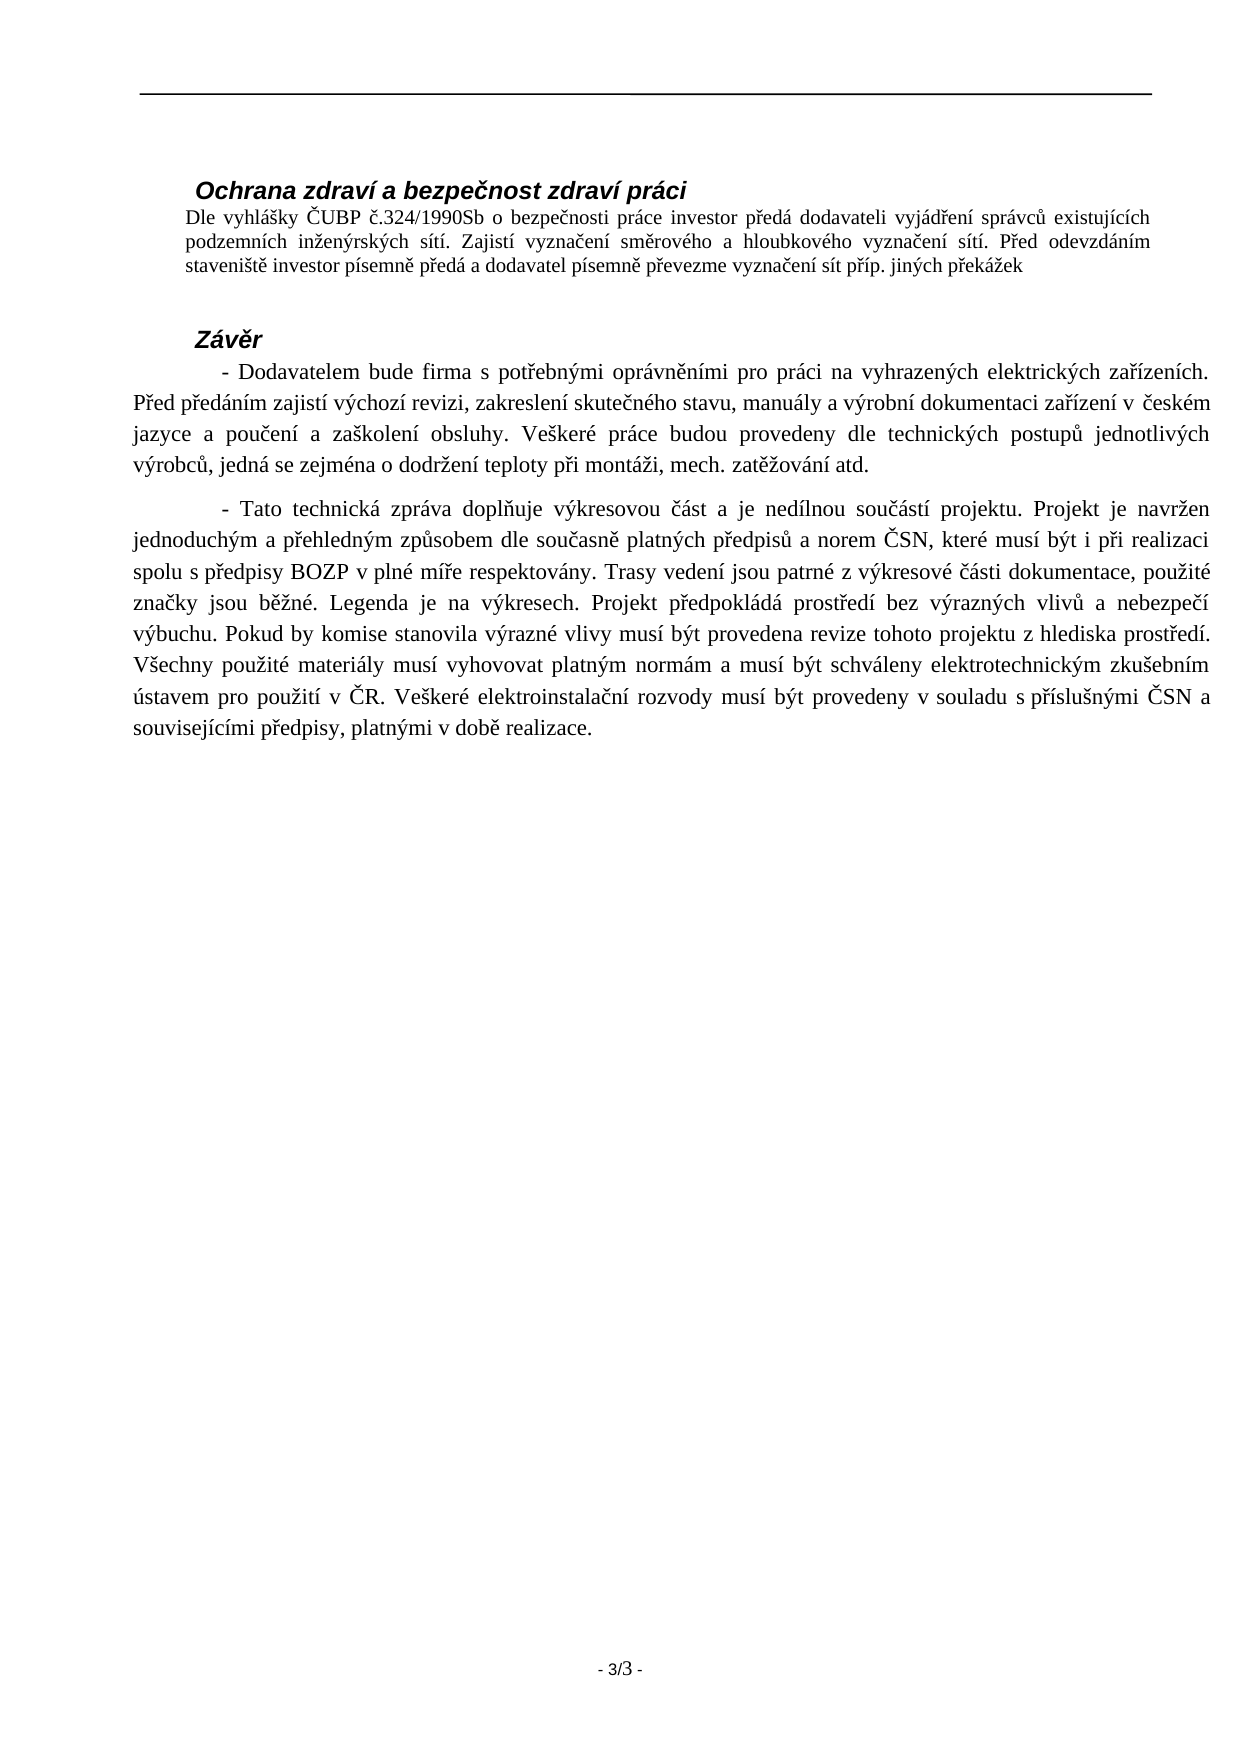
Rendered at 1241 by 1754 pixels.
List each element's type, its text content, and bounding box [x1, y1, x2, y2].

text Dle vyhlášky ČUBP č.324/1990Sb o bezpečnosti práce investor předá dodavateli vyjádření správců existujících podzemních inženýrských sítí. Zajistí vyznačení směrového a hloubkového vyznačení sítí. Před odevzdáním staveniště investor písemně předá a dodavatel písemně převezme vyznačení sít příp. jiných překážek [185, 205, 1152, 277]
subtitle Závěr [195, 325, 1152, 354]
text - Dodavatelem bude firma s potřebnými oprávněními pro práci na vyhrazených elektrických zařízeních. Před předáním zajistí výchozí revizi, zakreslení skutečného stavu, manuály a výrobní dokumentaci zařízení v českém jazyce a poučení a zaškolení obsluhy. Veškeré práce budou provedeny dle technických postupů jednotlivých výrobců, jedná se zejména o dodržení teploty při montáži, mech. zatěžování atd. [133, 354, 1211, 479]
text - Tato technická zpráva doplňuje výkresovou část a je nedílnou součástí projektu. Projekt je navržen jednoduchým a přehledným způsobem dle současně platných předpisů a norem ČSN, které musí být i při realizaci spolu s předpisy BOZP v plné míře respektovány. Trasy vedení jsou patrné z výkresové části dokumentace, použité značky jsou běžné. Legenda je na výkresech. Projekt předpokládá prostředí bez výrazných vlivů a nebezpečí výbuchu. Pokud by komise stanovila výrazné vlivy musí být provedena revize tohoto projektu z hlediska prostředí. Všechny použité materiály musí vyhovovat platným normám a musí být schváleny elektrotechnickým zkušebním ústavem pro použití v ČR. Veškeré elektroinstalační rozvody musí být provedeny v souladu s příslušnými ČSN a souvisejícími předpisy, platnými v době realizace. [133, 492, 1211, 742]
subtitle Ochrana zdraví a bezpečnost zdraví práci [195, 176, 1152, 205]
